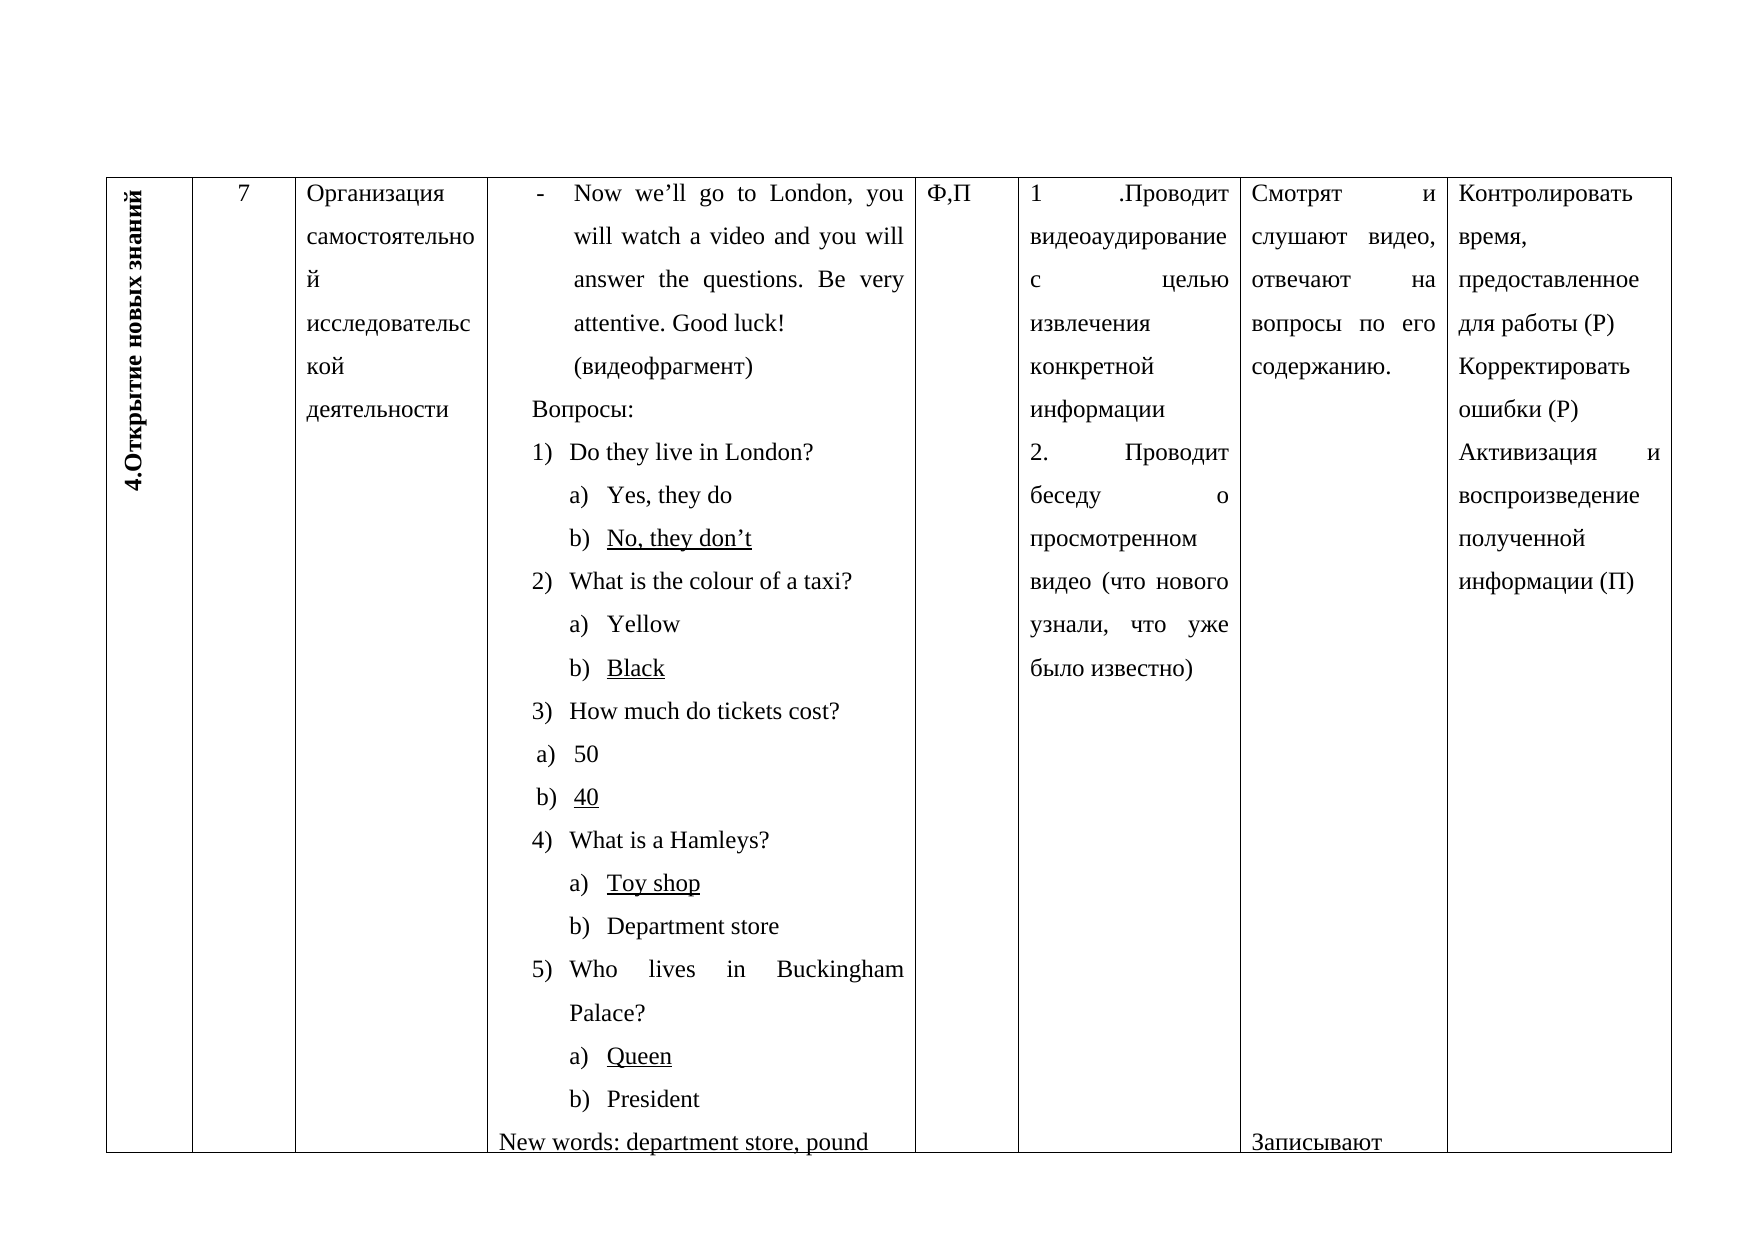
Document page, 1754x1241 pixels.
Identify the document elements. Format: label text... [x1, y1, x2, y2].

table_cell 1 .Проводит видеоаудирование с целью извлечения конкретной информации 2. Проводит беседу о просмотренном видео (что нового узнали, что уже было известно) [1019, 178, 1240, 1152]
table_cell 7 [193, 178, 295, 1152]
table_cell Смотрят и слушают видео, отвечают на вопросы по его содержанию. Записывают новые слова в словарях. Taxi is black. Harrods is a big Department store. Hamleys is a big toy shop. Piccadilly Circus. Дают свои ответы о том, что нового они узнали о Лондоне. No, there isn’t (Бубль Гум…) Yes, there is. It’s Ordzhonikidze Square. Смотрят на слайды и сравнивают достопримечательности Лондона с достопримечательностями Якутска. [1241, 178, 1447, 1152]
table_cell Now we’ll go to London, you will watch a video and you will answer the questions. Be very attentive. Good luck! (видеофрагмент) Вопросы: Do they live in London? Yes, they do No, they don’t What is the colour of a taxi? Yellow Black How much do tickets cost? 50 40 What is a Hamleys? Toy shop Department store Who lives in Buckingham Palace? Queen President New words: department store, pound What information was new for you? Did you know that before? Taxis in London not yellow as in many countries. It’s black (слайд) Harrods is a big a big department store.(слайд) Piccadilly Circus is a very busy square in the center of London. It is famous for the fountain. Hamleys is a big toy shop (слайд) Is there a toy shop in our city? Is there a busy square in our city like Piccadilly Circus? Now pupils look at the screen. 1.Picaddilly Circus – Ordzhonikidze Square 2.Tower Bridge – Saisar Bridge 3.The Houses of Parliament – House of Government 4.The Tower of London – Yakutsk Ostrog 5.The London Eye – Giant Wheel 6. Big Ben – The clock on Yakutsk Musical College - As you see we have similar sights in our Yakutsk too! [488, 178, 915, 1152]
table_cell Ф,П [916, 178, 1018, 1152]
table_cell Организация самостоятельной исследовательской деятельности [296, 178, 487, 1152]
table_cell 4.Открытие новых знаний [107, 178, 192, 1152]
table_cell Контролировать время, предоставленное для работы (Р) Корректировать ошибки (Р) Активизация и воспроизведение полученной информации (П) [1448, 178, 1671, 1152]
